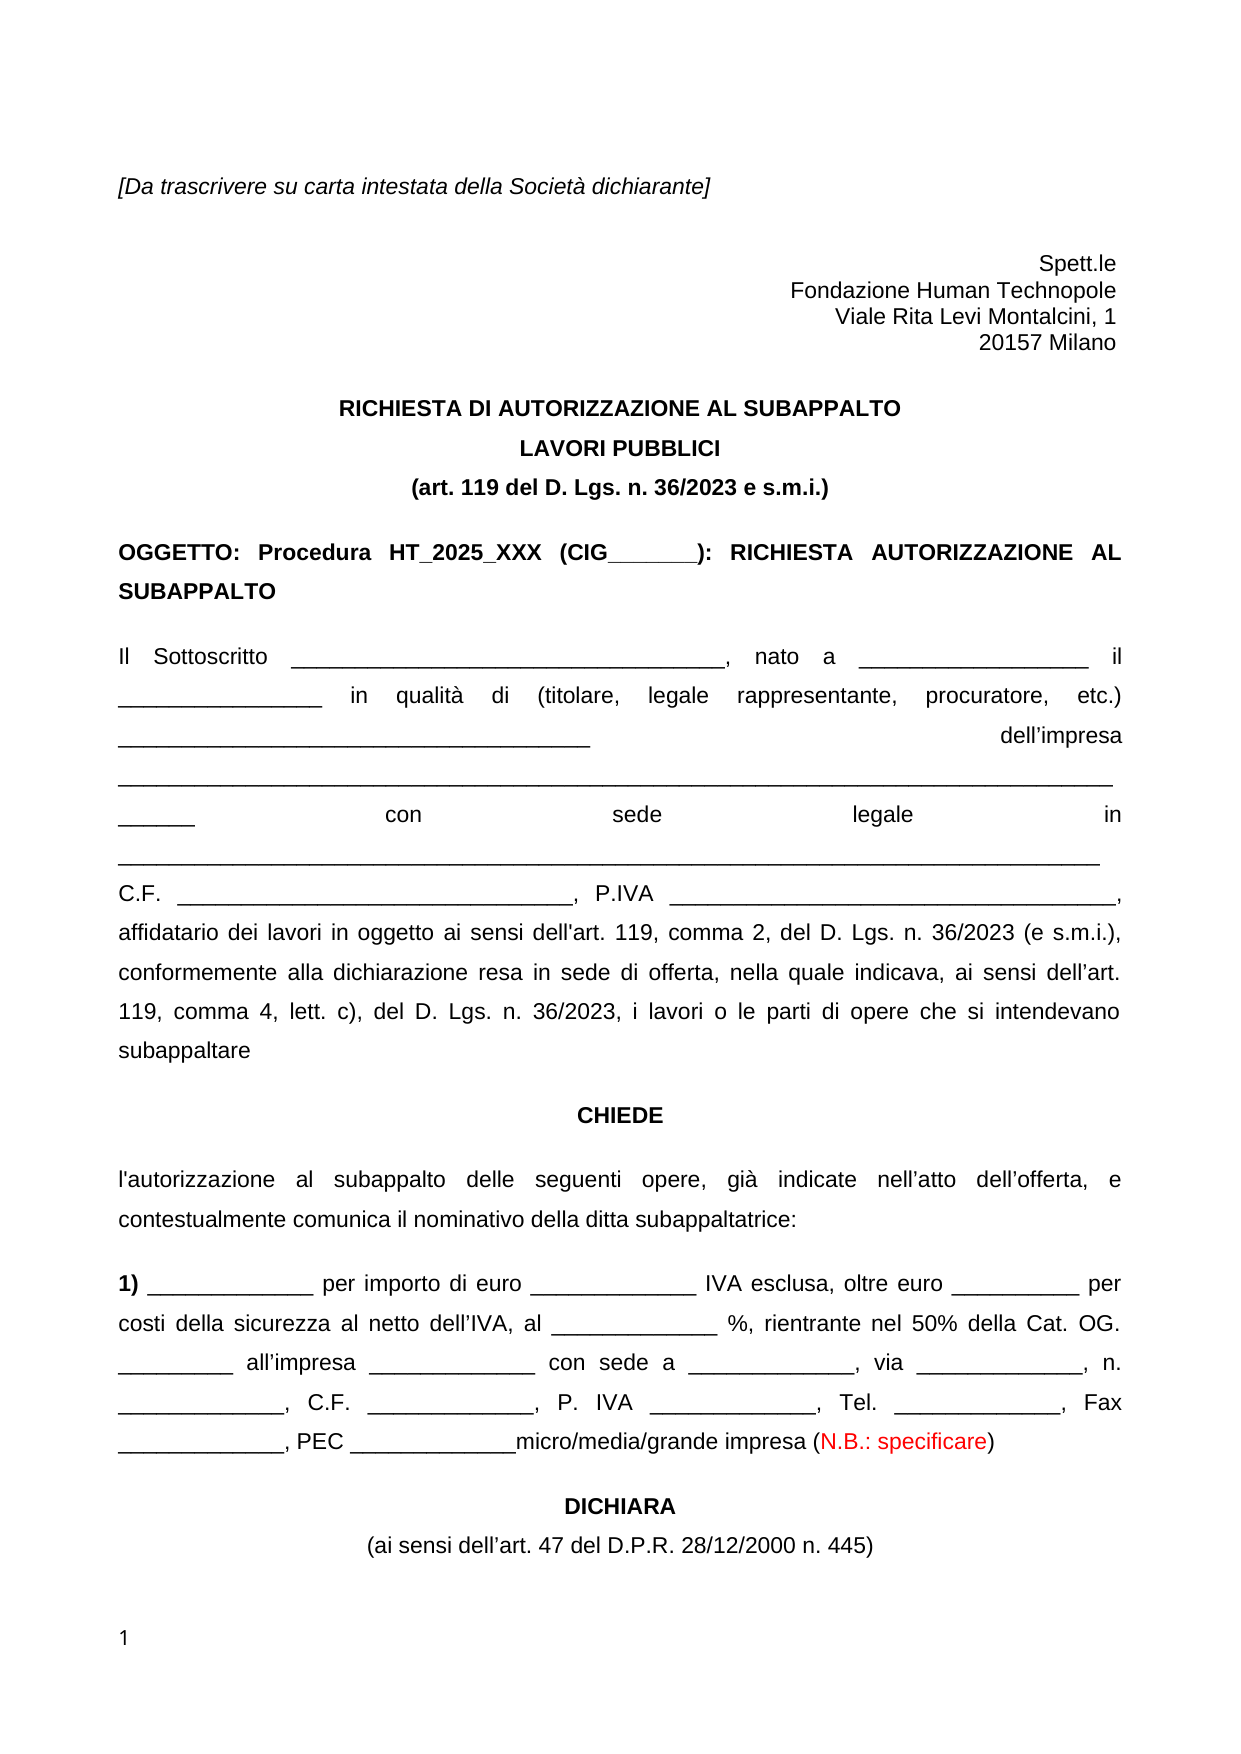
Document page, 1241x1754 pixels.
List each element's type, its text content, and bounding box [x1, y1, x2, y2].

text Viale Rita Levi Montalcini, 1 [708, 303, 1116, 329]
text Spett.le [634, 250, 1116, 277]
text [Da trascrivere su carta intestata della Società dichiarante] [118, 173, 1116, 199]
text (art. 119 del D. Lgs. n. 36/2023 e s.m.i.) [137, 474, 1103, 501]
text DICHIARA [118, 1493, 1122, 1519]
text 1) _____________ per importo di euro _____________ IVA esclusa, oltre euro __________ per costi della sicurezza al netto dell’IVA, al _____________ %, rientrante nel 50% della Cat. OG. _________ all’impresa _____________ con sede a _____________, via _____________, n. _____________, C.F. _____________, P. IVA _____________, Tel. _____________, Fax _____________, PEC _____________micro/media/grande impresa (N.B.: specificare) [118, 1270, 1122, 1454]
text OGGETTO: Procedura HT_2025_XXX (CIG_______): RICHIESTA AUTORIZZAZIONE AL SUBAPPALTO [118, 539, 1122, 604]
text RICHIESTA DI AUTORIZZAZIONE AL SUBAPPALTO [137, 395, 1103, 422]
text Il Sottoscritto __________________________________, nato a __________________ il ________________ in qualità di (titolare, legale rappresentante, procuratore, etc.) _____________________________________ dell’impresa ____________________________________________________________________________________ con sede legale in _____________________________________________________________________________ C.F. _______________________________, P.IVA ___________________________________, affidatario dei lavori in oggetto ai sensi dell'art. 119, comma 2, del D. Lgs. n. 36/2023 (e s.m.i.), conformemente alla dichiarazione resa in sede di offerta, nella quale indicava, ai sensi dell’art. 119, comma 4, lett. c), del D. Lgs. n. 36/2023, i lavori o le parti di opere che si intendevano subappaltare [118, 643, 1122, 1064]
text LAVORI PUBBLICI [137, 435, 1103, 461]
text l'autorizzazione al subappalto delle seguenti opere, già indicate nell’atto dell’offerta, e contestualmente comunica il nominativo della ditta subappaltatrice: [118, 1166, 1122, 1232]
text Fondazione Human Technopole [708, 277, 1116, 303]
text 20157 Milano [708, 329, 1116, 356]
text (ai sensi dell’art. 47 del D.P.R. 28/12/2000 n. 445) [118, 1532, 1122, 1558]
text CHIEDE [118, 1102, 1122, 1128]
